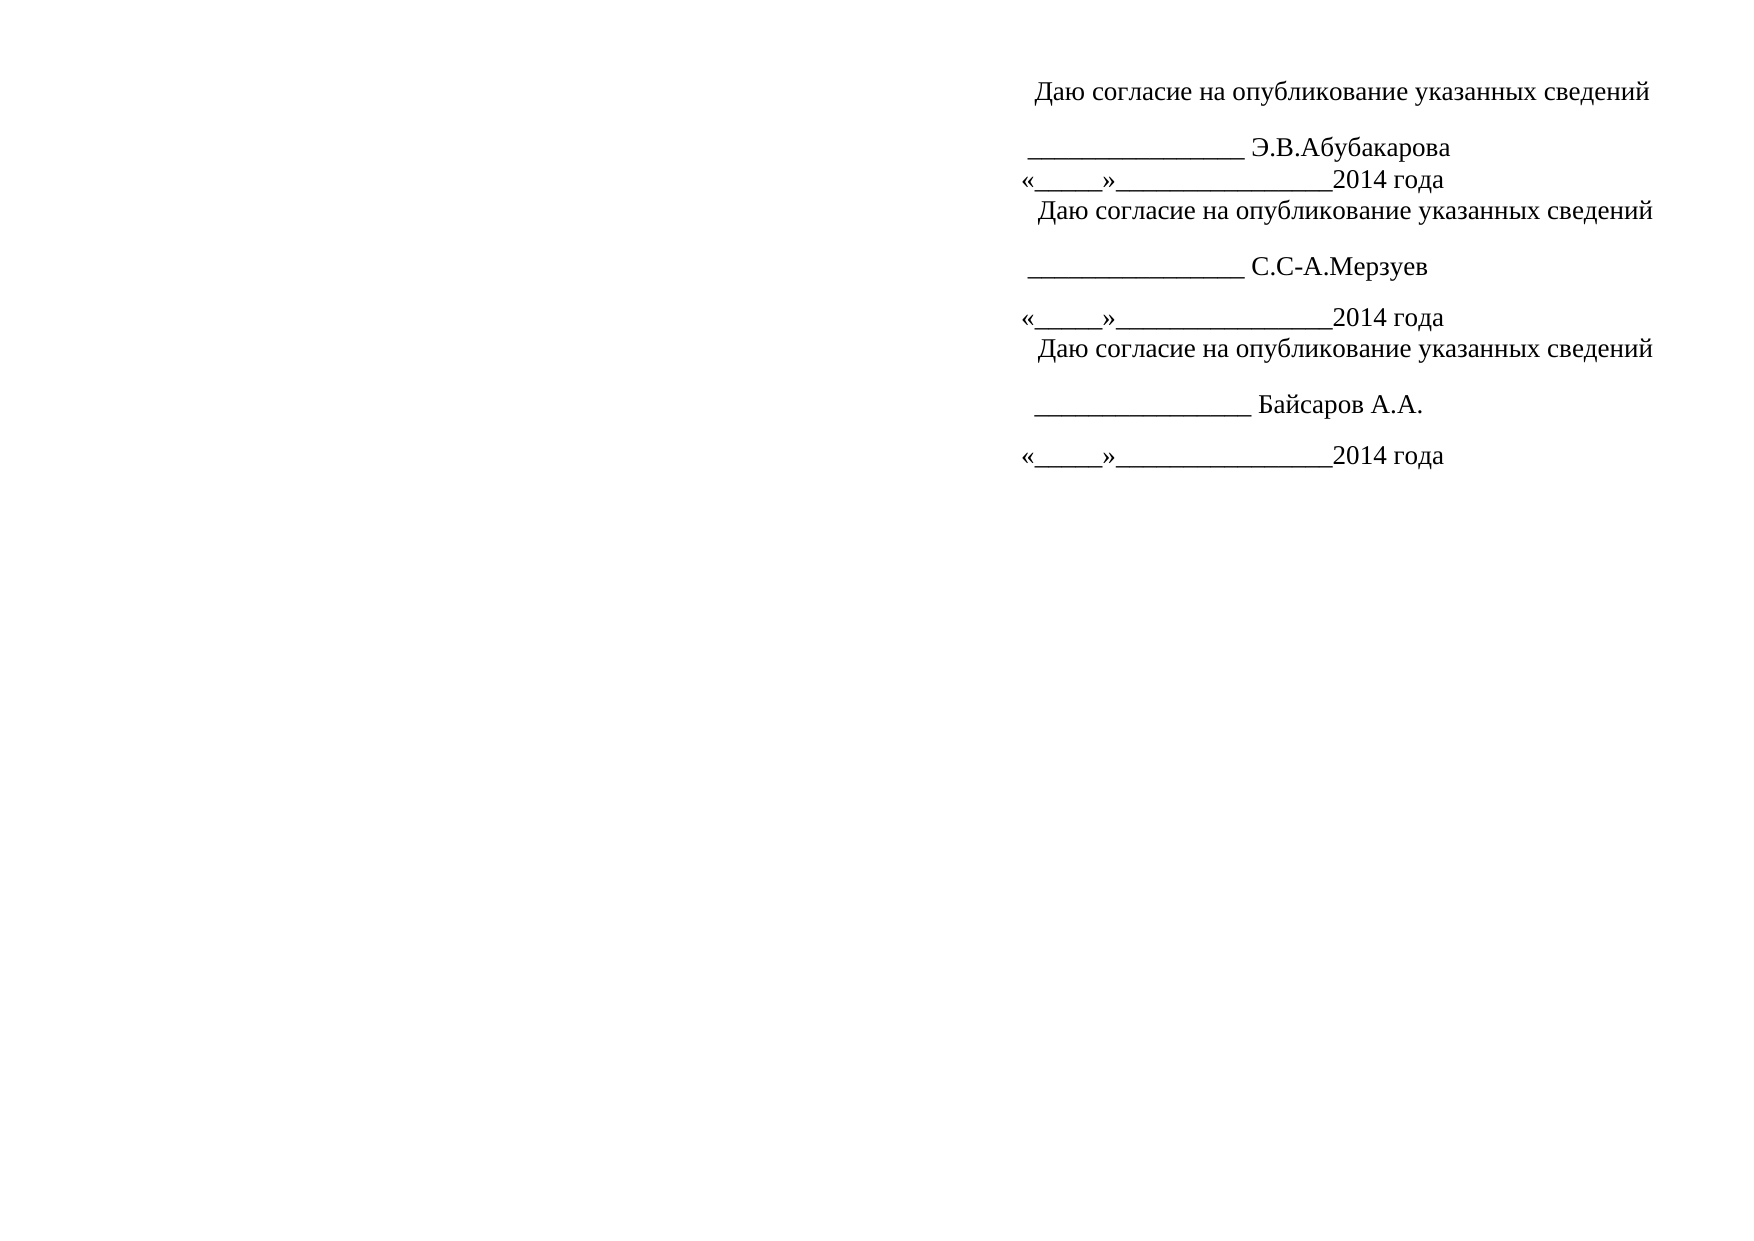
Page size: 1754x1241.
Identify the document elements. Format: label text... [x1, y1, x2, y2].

text ________________ С.С-А.Мерзуев [75, 250, 1679, 282]
text Даю согласие на опубликование указанных сведений [75, 332, 1679, 363]
text ________________ Байсаров А.А. [75, 388, 1679, 419]
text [75, 75, 1679, 106]
text «_____»________________2014 года [75, 439, 1679, 470]
text «_____»________________2014 года [75, 163, 1679, 194]
text «_____»________________2014 года [75, 301, 1679, 332]
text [75, 194, 1679, 225]
text ________________ Э.В.Абубакарова [75, 132, 1679, 163]
